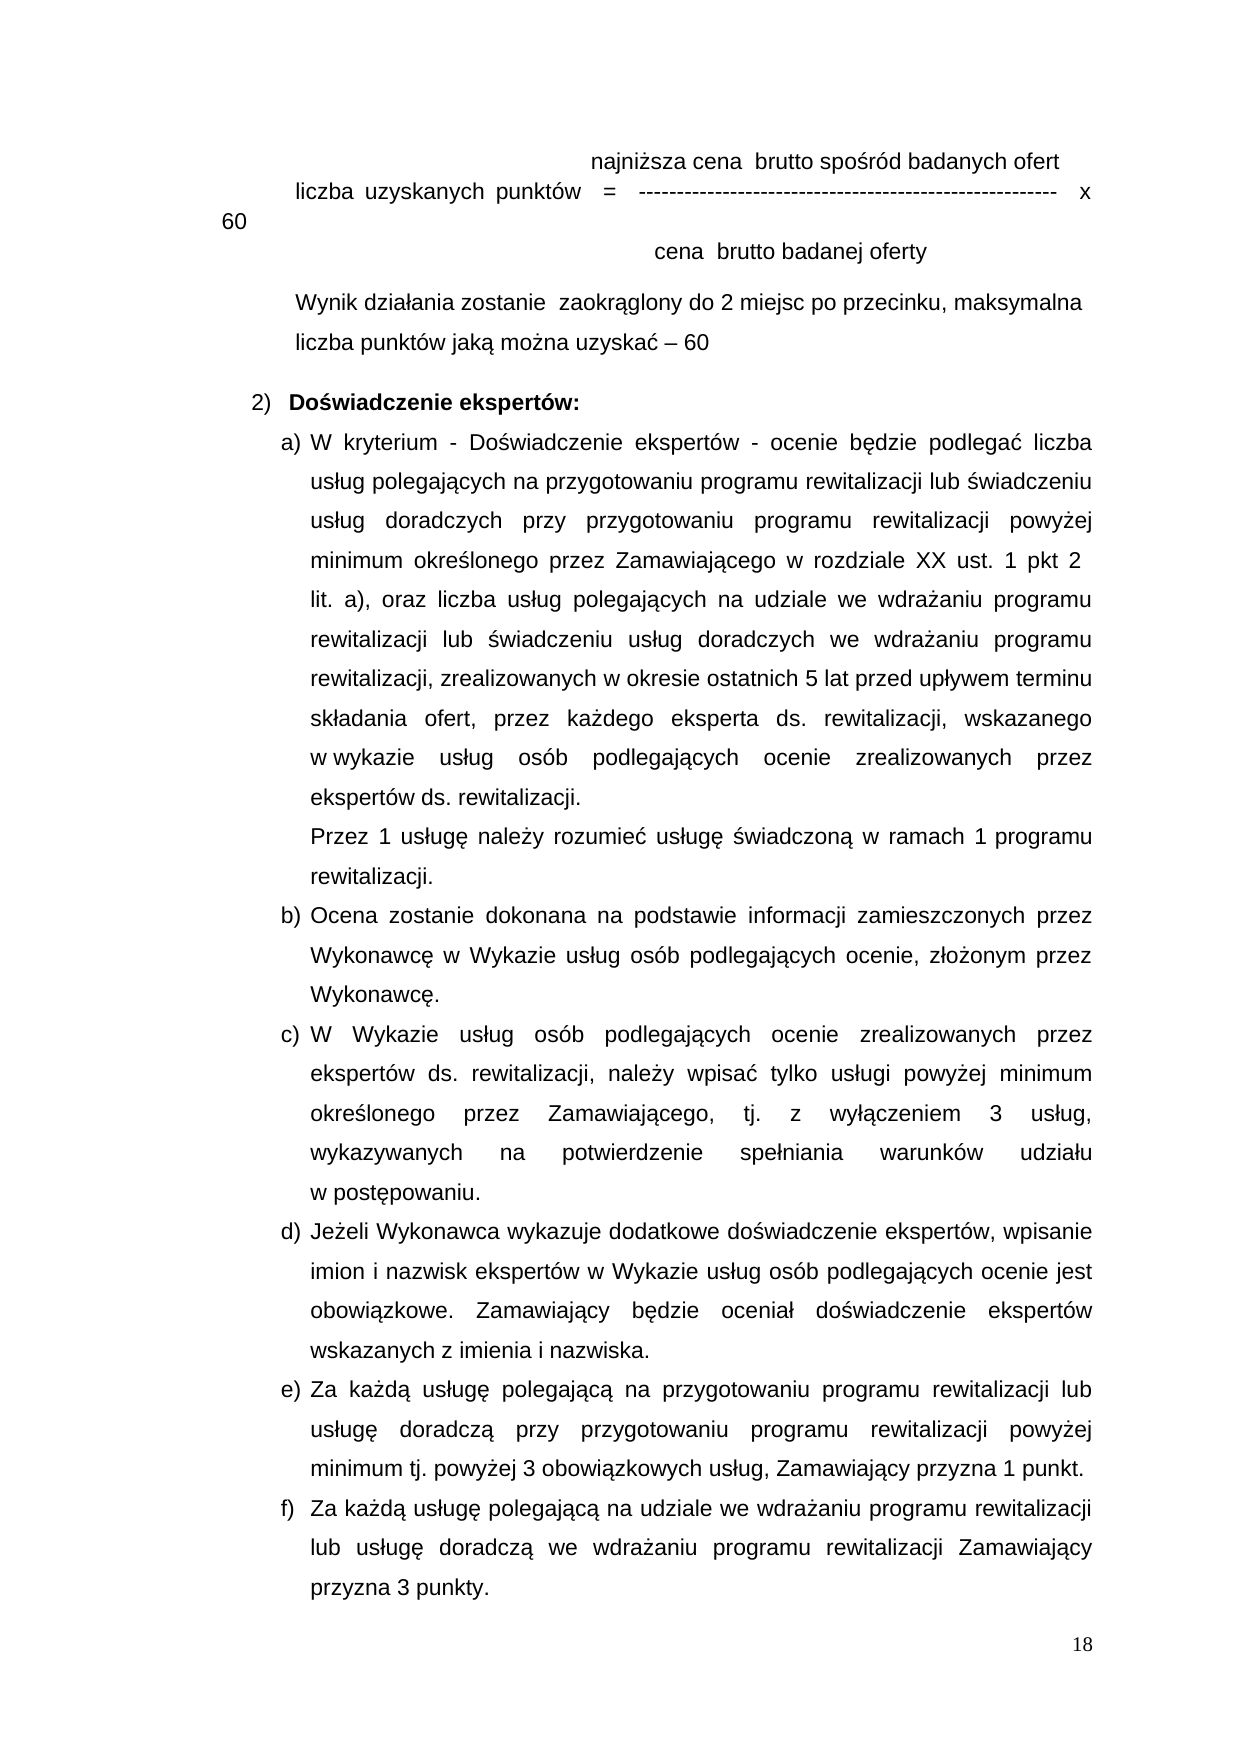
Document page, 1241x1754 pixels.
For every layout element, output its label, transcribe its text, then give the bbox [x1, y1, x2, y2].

list Doświadczenie ekspertów: [251, 389, 1093, 415]
list Jeżeli Wykonawca wykazuje dodatkowe doświadczenie ekspertów, wpisanie imion i nazwisk ekspertów w Wykazie usług osób podlegających ocenie jest obowiązkowe. Zamawiający będzie oceniał doświadczenie ekspertów wskazanych z imienia i nazwiska. [281, 1218, 1093, 1363]
text najniższa cena brutto spośród badanych ofert [221, 148, 1093, 174]
text liczba uzyskanych punktów = ------------------------------------------------------- x 60 [221, 178, 1093, 234]
text cena brutto badanej oferty [304, 238, 1093, 264]
text Wynik działania zostanie zaokrąglony do 2 miejsc po przecinku, maksymalna liczba punktów jaką można uzyskać – 60 [295, 289, 1093, 355]
list W Wykazie usług osób podlegających ocenie zrealizowanych przez ekspertów ds. rewitalizacji, należy wpisać tylko usługi powyżej minimum określonego przez Zamawiającego, tj. z wyłączeniem 3 usług, wykazywanych na potwierdzenie spełniania warunków udziału w postępowaniu. [281, 1021, 1093, 1205]
list W kryterium - Doświadczenie ekspertów - ocenie będzie podlegać liczba usług polegających na przygotowaniu programu rewitalizacji lub świadczeniu usług doradczych przy przygotowaniu programu rewitalizacji powyżej minimum określonego przez Zamawiającego w rozdziale XX ust. 1 pkt 2 lit. a), oraz liczba usług polegających na udziale we wdrażaniu programu rewitalizacji lub świadczeniu usług doradczych we wdrażaniu programu rewitalizacji, zrealizowanych w okresie ostatnich 5 lat przed upływem terminu składania ofert, przez każdego eksperta ds. rewitalizacji, wskazanego w wykazie usług osób podlegających ocenie zrealizowanych przez ekspertów ds. rewitalizacji. [281, 428, 1093, 810]
list Za każdą usługę polegającą na przygotowaniu programu rewitalizacji lub usługę doradczą przy przygotowaniu programu rewitalizacji powyżej minimum tj. powyżej 3 obowiązkowych usług, Zamawiający przyzna 1 punkt. [281, 1376, 1093, 1481]
list Ocena zostanie dokonana na podstawie informacji zamieszczonych przez Wykonawcę w Wykazie usług osób podlegających ocenie, złożonym przez Wykonawcę. [281, 902, 1093, 1008]
list Za każdą usługę polegającą na udziale we wdrażaniu programu rewitalizacji lub usługę doradczą we wdrażaniu programu rewitalizacji Zamawiający przyzna 3 punkty. [281, 1494, 1093, 1600]
list Przez 1 usługę należy rozumieć usługę świadczoną w ramach 1 programu rewitalizacji. [310, 823, 1093, 889]
